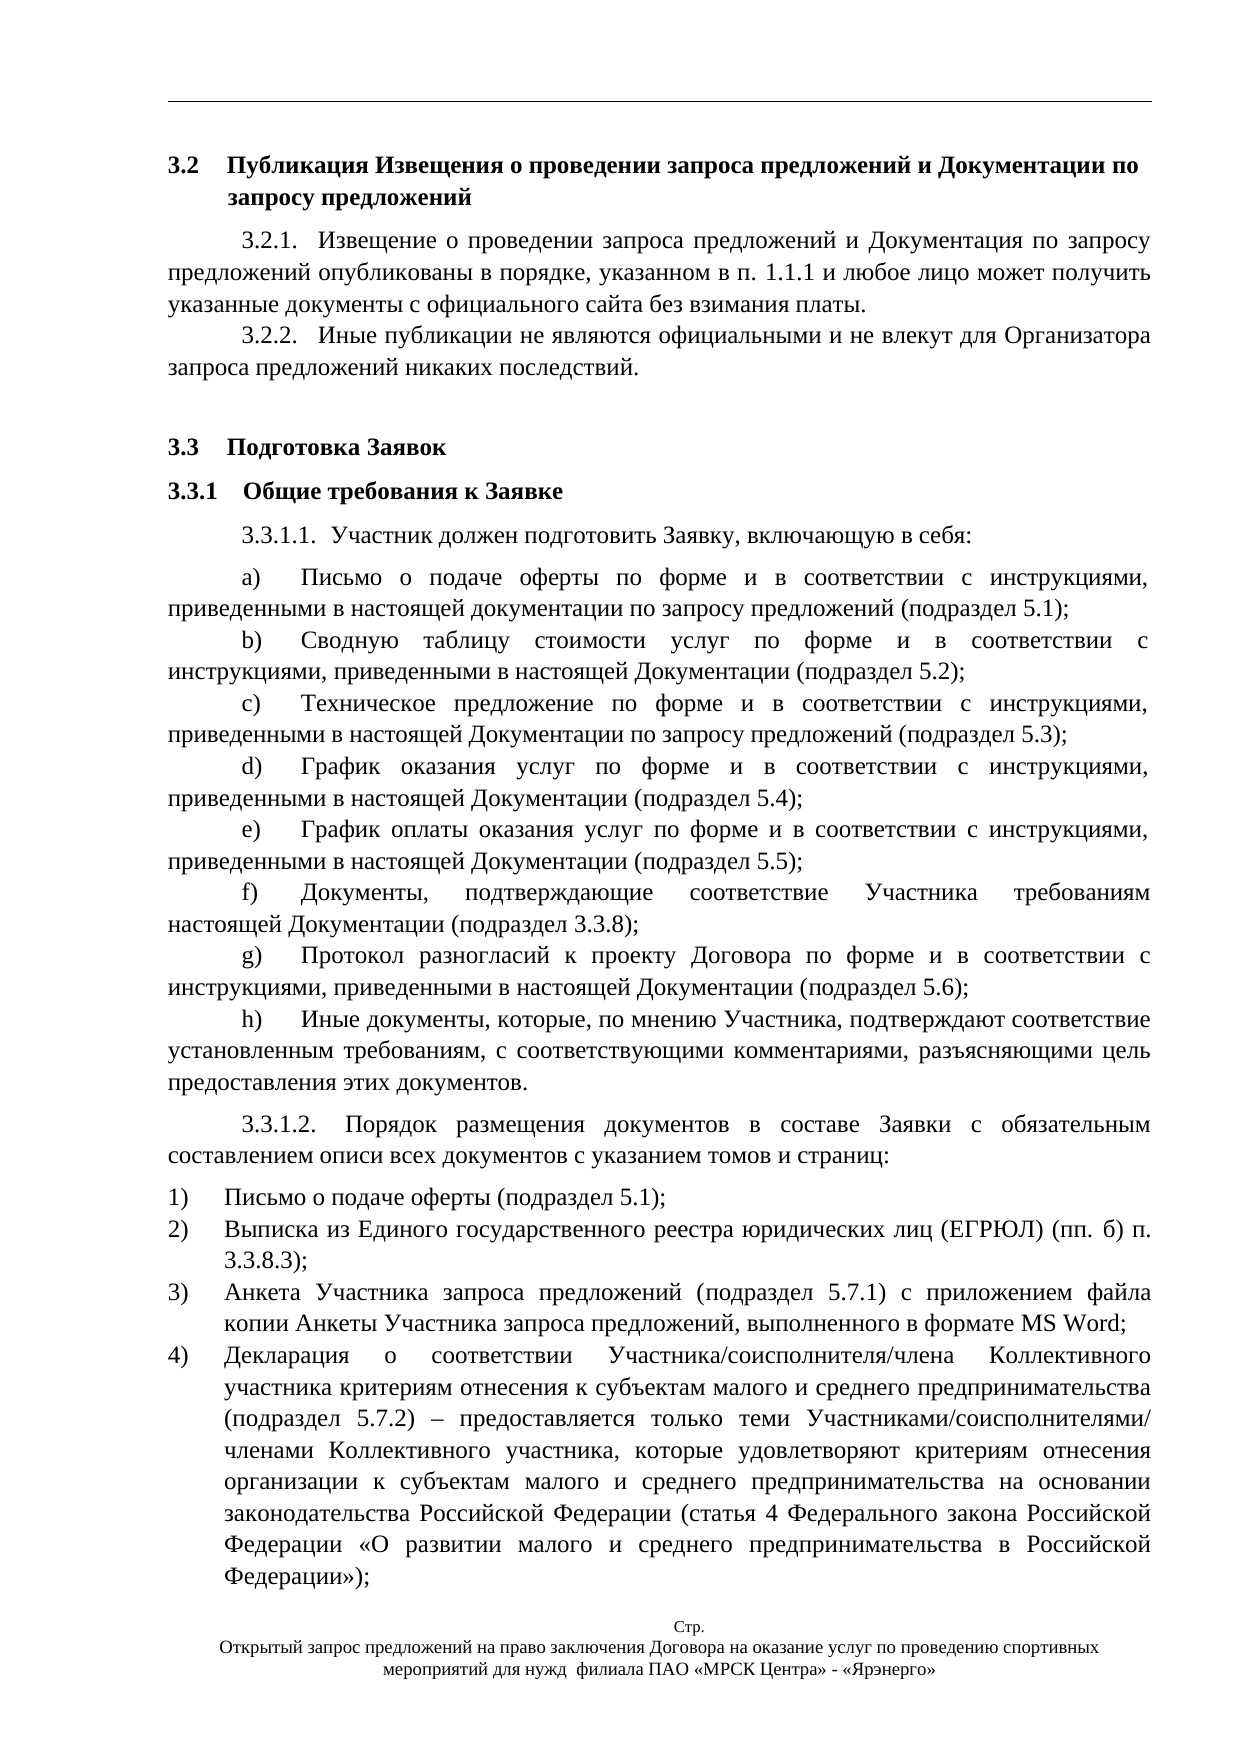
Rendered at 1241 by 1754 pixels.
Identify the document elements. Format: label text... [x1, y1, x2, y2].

list Сводную таблицу стоимости услуг по форме и в соответствии с инструкциями, приведенными в настоящей Документации (подраздел 5.2); [168, 625, 1148, 685]
list График оплаты оказания услуг по форме и в соответствии с инструкциями, приведенными в настоящей Документации (подраздел 5.5); [168, 814, 1149, 874]
list Иные документы, которые, по мнению Участника, подтверждают соответствие установленным требованиям, с соответствующими комментариями, разъясняющими цель предоставления этих документов. [168, 1004, 1152, 1096]
list Извещение о проведении запроса предложений и Документация по запросу предложений опубликованы в порядке, указанном в п. 1.1.1 и любое лицо может получить указанные документы с официального сайта без взимания платы. [168, 226, 1152, 317]
subtitle Публикация Извещения о проведении запроса предложений и Документации по запросу предложений [168, 150, 1152, 210]
list Выписка из Единого государственного реестра юридических лиц (ЕГРЮЛ) (пп. б) п. 3.3.8.3); [168, 1214, 1152, 1274]
list Протокол разногласий к проекту Договора по форме и в соответствии с инструкциями, приведенными в настоящей Документации (подраздел 5.6); [168, 941, 1151, 1001]
list Письмо о подаче оферты (подраздел 5.1); [168, 1182, 1152, 1211]
list Декларация о соответствии Участника/соисполнителя/члена Коллективного участника критериям отнесения к субъектам малого и среднего предпринимательства (подраздел 5.7.2) – предоставляется только теми Участниками/соисполнителями/ членами Коллективного участника, которые удовлетворяют критериям отнесения организации к субъектам малого и среднего предпринимательства на основании законодательства Российской Федерации (статья 4 Федерального закона Российской Федерации «О развитии малого и среднего предпринимательства в Российской Федерации»); [168, 1340, 1152, 1590]
list Порядок размещения документов в составе Заявки с обязательным составлением описи всех документов с указанием томов и страниц: [168, 1109, 1152, 1169]
list Иные публикации не являются официальными и не влекут для Организатора запроса предложений никаких последствий. [168, 320, 1152, 381]
list Техническое предложение по форме и в соответствии с инструкциями, приведенными в настоящей Документации по запросу предложений (подраздел 5.3); [168, 688, 1148, 748]
subtitle Общие требования к Заявке [168, 476, 1152, 504]
list График оказания услуг по форме и в соответствии с инструкциями, приведенными в настоящей Документации (подраздел 5.4); [168, 751, 1149, 811]
list Анкета Участника запроса предложений (подраздел 5.7.1) с приложением файла копии Анкеты Участника запроса предложений, выполненного в формате MS Word; [168, 1277, 1152, 1337]
list Документы, подтверждающие соответствие Участника требованиям настоящей Документации (подраздел 3.3.8); [168, 877, 1151, 938]
subtitle Подготовка Заявок [168, 432, 1152, 460]
list Письмо о подаче оферты по форме и в соответствии с инструкциями, приведенными в настоящей документации по запросу предложений (подраздел 5.1); [168, 562, 1148, 622]
list Участник должен подготовить Заявку, включающую в себя: [168, 520, 1152, 548]
